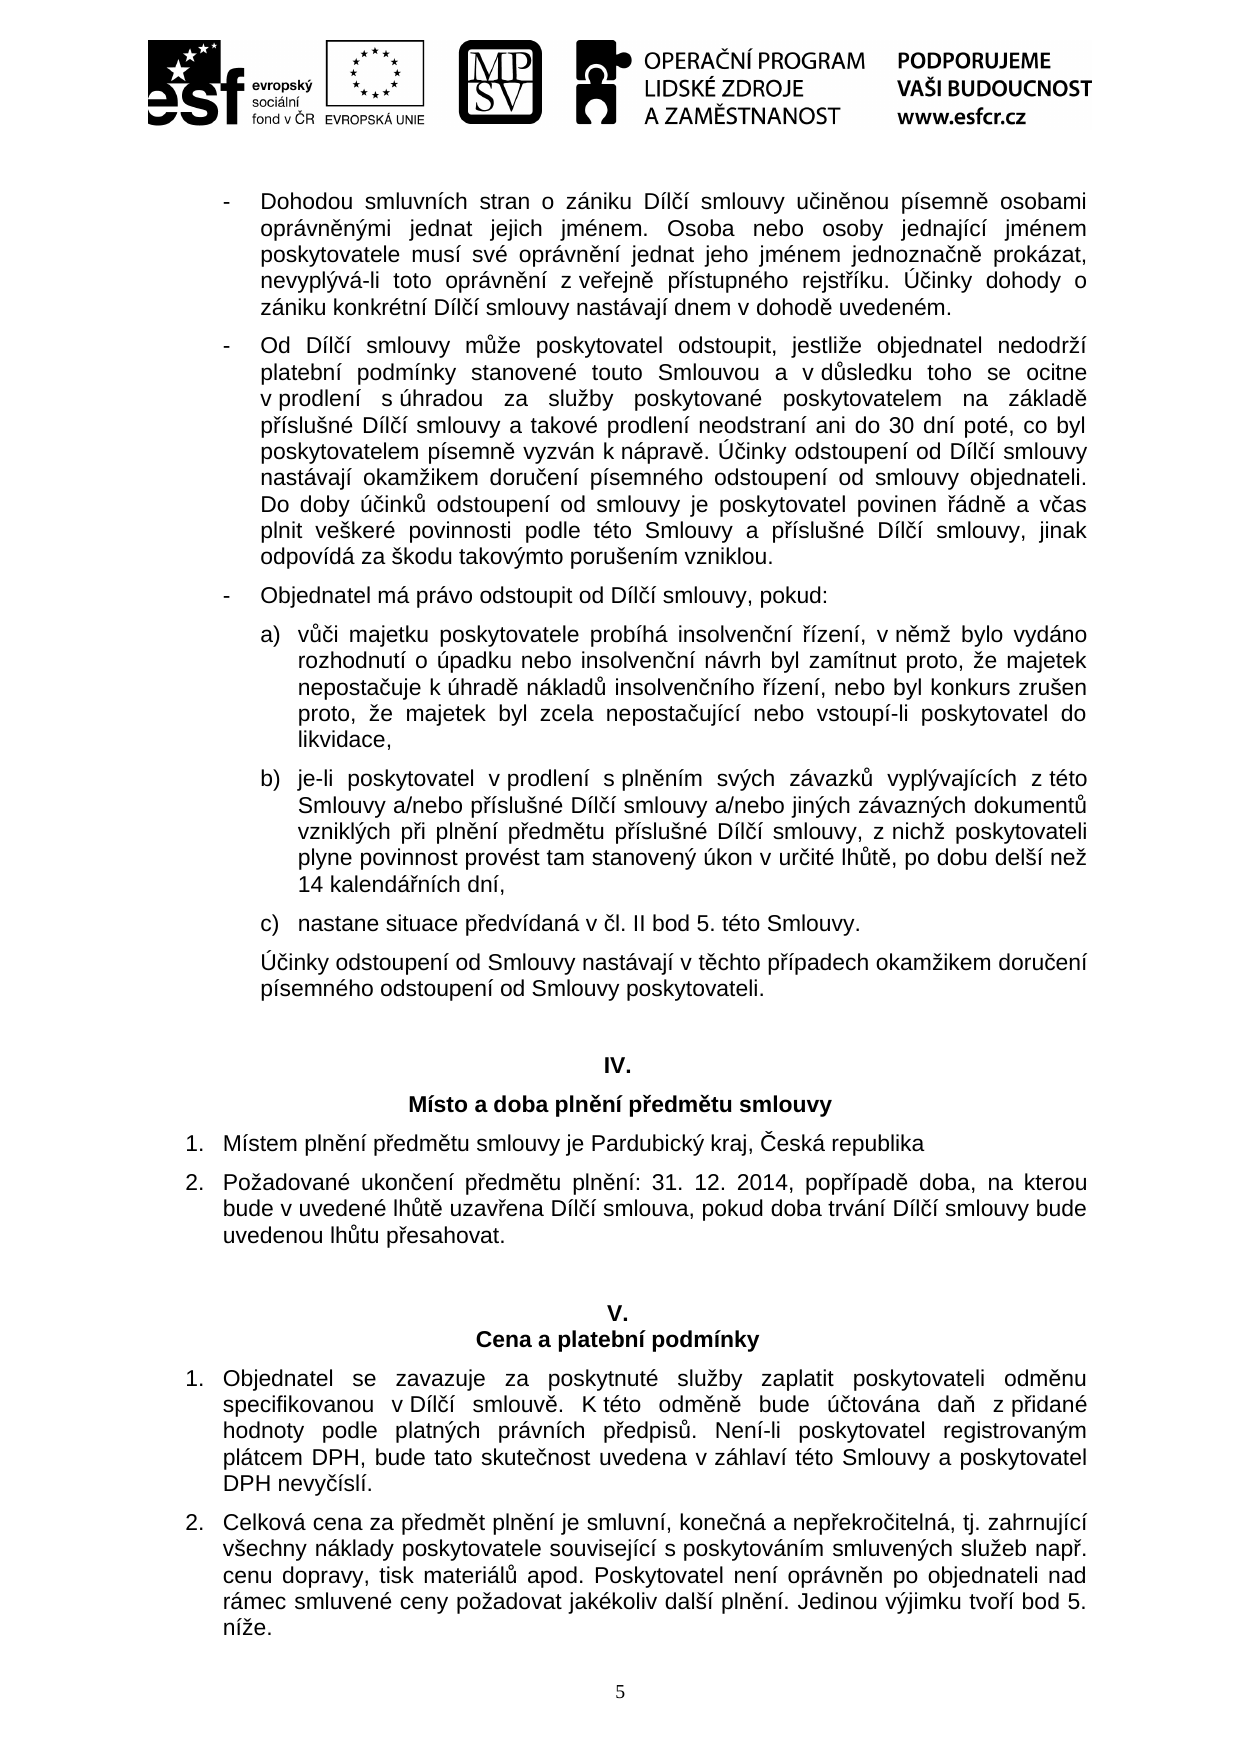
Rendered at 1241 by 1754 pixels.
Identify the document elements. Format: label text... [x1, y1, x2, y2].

list je-li poskytovatel v prodlení s plněním svých závazků vyplývajících z této Smlouvy a/nebo příslušné Dílčí smlouvy a/nebo jiných závazných dokumentů vzniklých při plnění předmětu příslušné Dílčí smlouvy, z nichž poskytovateli plyne povinnost provést tam stanovený úkon v určité lhůtě, po dobu delší než 14 kalendářních dní, [260, 765, 1087, 897]
list Objednatel se zavazuje za poskytnuté služby zaplatit poskytovateli odměnu specifikovanou v Dílčí smlouvě. K této odměně bude účtována daň z přidané hodnoty podle platných právních předpisů. Není-li poskytovatel registrovaným plátcem DPH, bude tato skutečnost uvedena v záhlaví této Smlouvy a poskytovatel DPH nevyčíslí. [185, 1365, 1087, 1496]
list Dohodou smluvních stran o zániku Dílčí smlouvy učiněnou písemně osobami oprávněnými jednat jejich jménem. Osoba nebo osoby jednající jménem poskytovatele musí své oprávnění jednat jeho jménem jednoznačně prokázat, nevyplývá-li toto oprávnění z veřejně přístupného rejstříku. Účinky dohody o zániku konkrétní Dílčí smlouvy nastávají dnem v dohodě uvedeném. [223, 188, 1087, 320]
list Od Dílčí smlouvy může poskytovatel odstoupit, jestliže objednatel nedodrží platební podmínky stanovené touto Smlouvou a v důsledku toho se ocitne v prodlení s úhradou za služby poskytované poskytovatelem na základě příslušné Dílčí smlouvy a takové prodlení neodstraní ani do 30 dní poté, co byl poskytovatelem písemně vyzván k nápravě. Účinky odstoupení od Dílčí smlouvy nastávají okamžikem doručení písemného odstoupení od smlouvy objednateli. Do doby účinků odstoupení od smlouvy je poskytovatel povinen řádně a včas plnit veškeré povinnosti podle této Smlouvy a příslušné Dílčí smlouvy, jinak odpovídá za škodu takovýmto porušením vzniklou. [223, 332, 1087, 570]
text Účinky odstoupení od Smlouvy nastávají v těchto případech okamžikem doručení písemného odstoupení od Smlouvy poskytovateli. [260, 948, 1087, 1001]
list Celková cena za předmět plnění je smluvní, konečná a nepřekročitelná, tj. zahrnující všechny náklady poskytovatele související s poskytováním smluvených služeb např. cenu dopravy, tisk materiálů apod. Poskytovatel není oprávněn po objednateli nad rámec smluvené ceny požadovat jakékoliv další plnění. Jedinou výjimku tvoří bod 5. níže. [185, 1509, 1087, 1641]
text V. [148, 1299, 1087, 1326]
text IV. [148, 1052, 1087, 1079]
text Cena a platební podmínky [148, 1326, 1087, 1352]
picture [148, 40, 1092, 130]
list Objednatel má právo odstoupit od Dílčí smlouvy, pokud: [223, 582, 1087, 608]
list nastane situace předvídaná v čl. II bod 5. této Smlouvy. [260, 909, 1087, 936]
list Požadované ukončení předmětu plnění: 31. 12. 2014, popřípadě doba, na kterou bude v uvedené lhůtě uzavřena Dílčí smlouva, pokud doba trvání Dílčí smlouvy bude uvedenou lhůtu přesahovat. [185, 1169, 1087, 1248]
list Místem plnění předmětu smlouvy je Pardubický kraj, Česká republika [185, 1130, 1087, 1157]
text Místo a doba plnění předmětu smlouvy [148, 1091, 1092, 1118]
list vůči majetku poskytovatele probíhá insolvenční řízení, v němž bylo vydáno rozhodnutí o úpadku nebo insolvenční návrh byl zamítnut proto, že majetek nepostačuje k úhradě nákladů insolvenčního řízení, nebo byl konkurs zrušen proto, že majetek byl zcela nepostačující nebo vstoupí-li poskytovatel do likvidace, [260, 621, 1087, 753]
